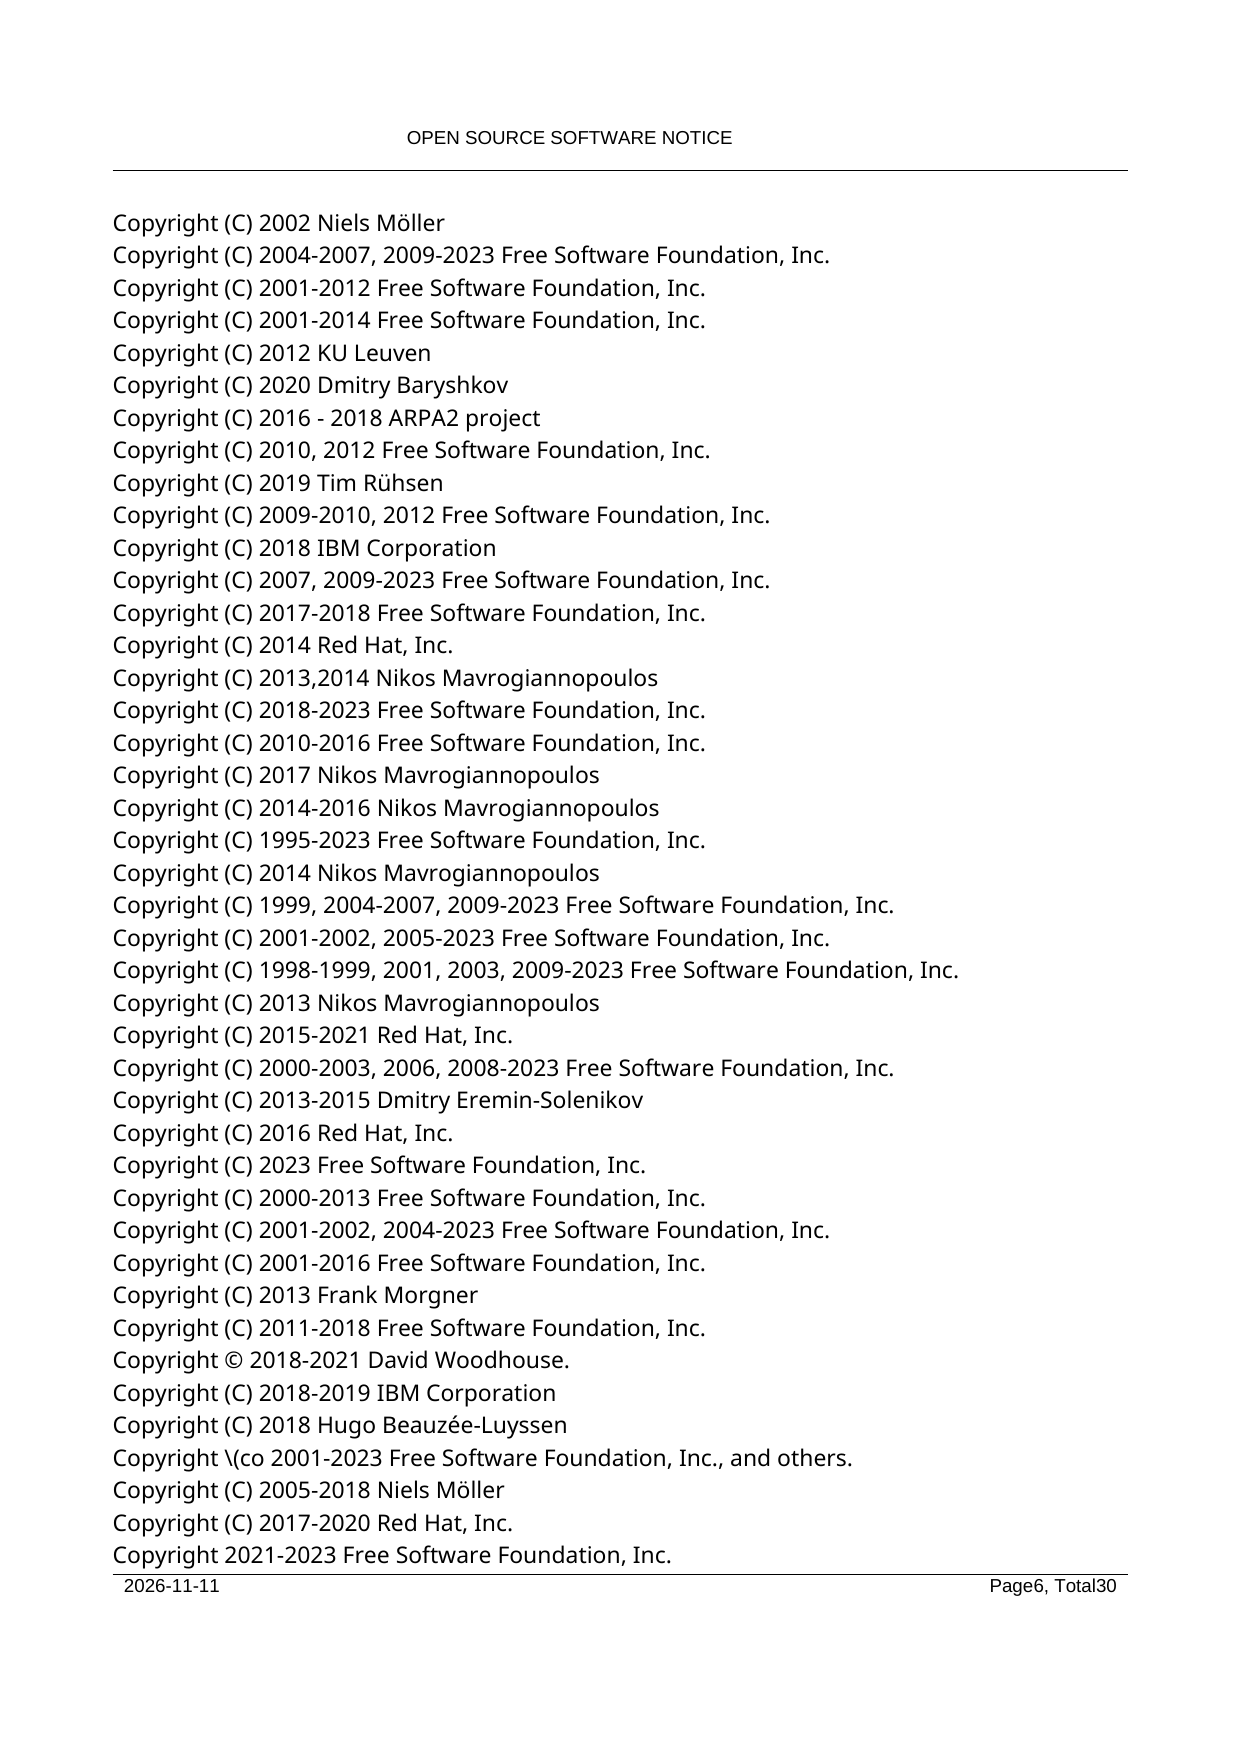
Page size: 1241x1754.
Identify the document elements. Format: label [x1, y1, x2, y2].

text [112, 206, 1128, 1571]
